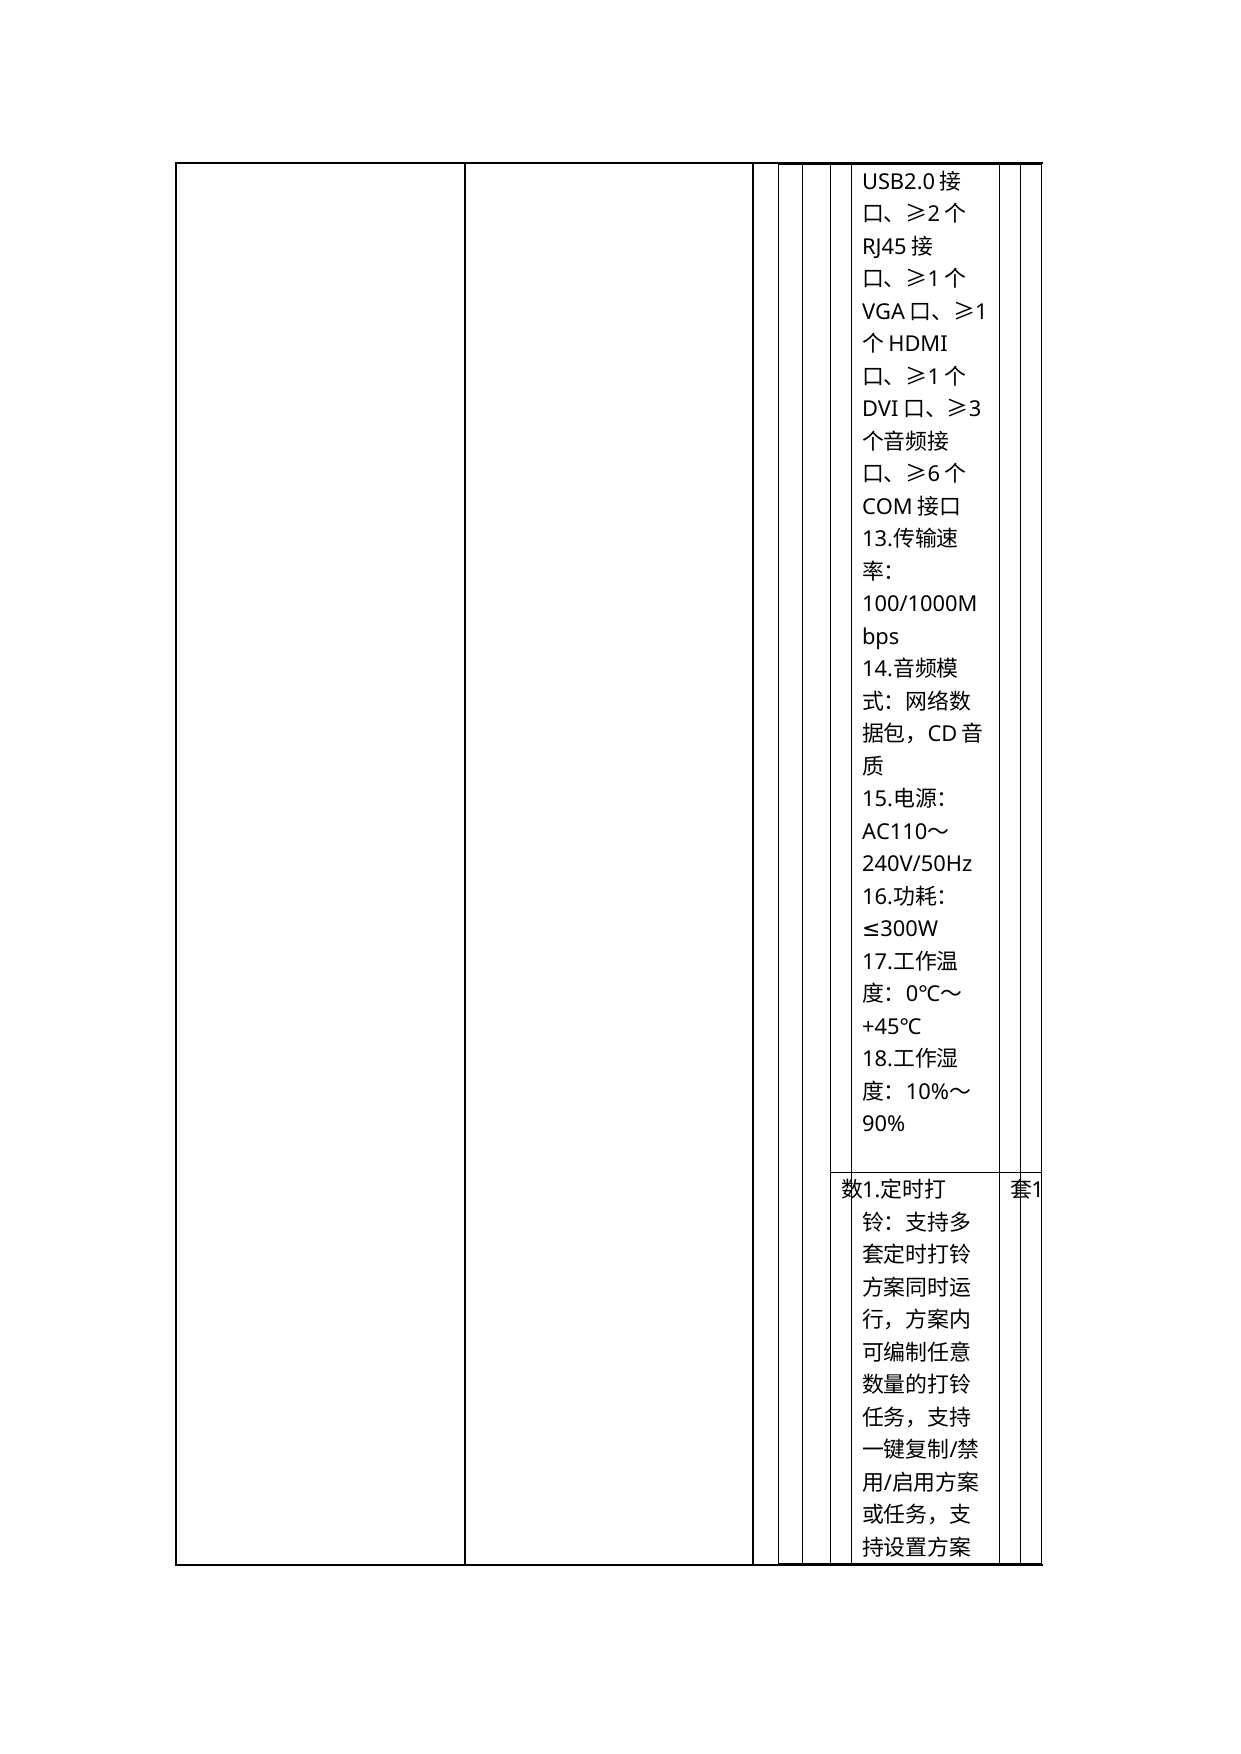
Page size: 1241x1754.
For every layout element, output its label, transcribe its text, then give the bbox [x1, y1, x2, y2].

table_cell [831, 1173, 851, 1563]
table_cell 1 [177, 164, 464, 1564]
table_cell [1000, 1173, 1020, 1563]
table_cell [1021, 1173, 1041, 1563]
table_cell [852, 165, 999, 1172]
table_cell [1021, 165, 1041, 1172]
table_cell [754, 164, 778, 1564]
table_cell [779, 165, 802, 1563]
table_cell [803, 165, 830, 1563]
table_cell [831, 165, 851, 1172]
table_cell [852, 1173, 999, 1563]
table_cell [1000, 165, 1020, 1172]
table_cell [466, 164, 752, 1564]
